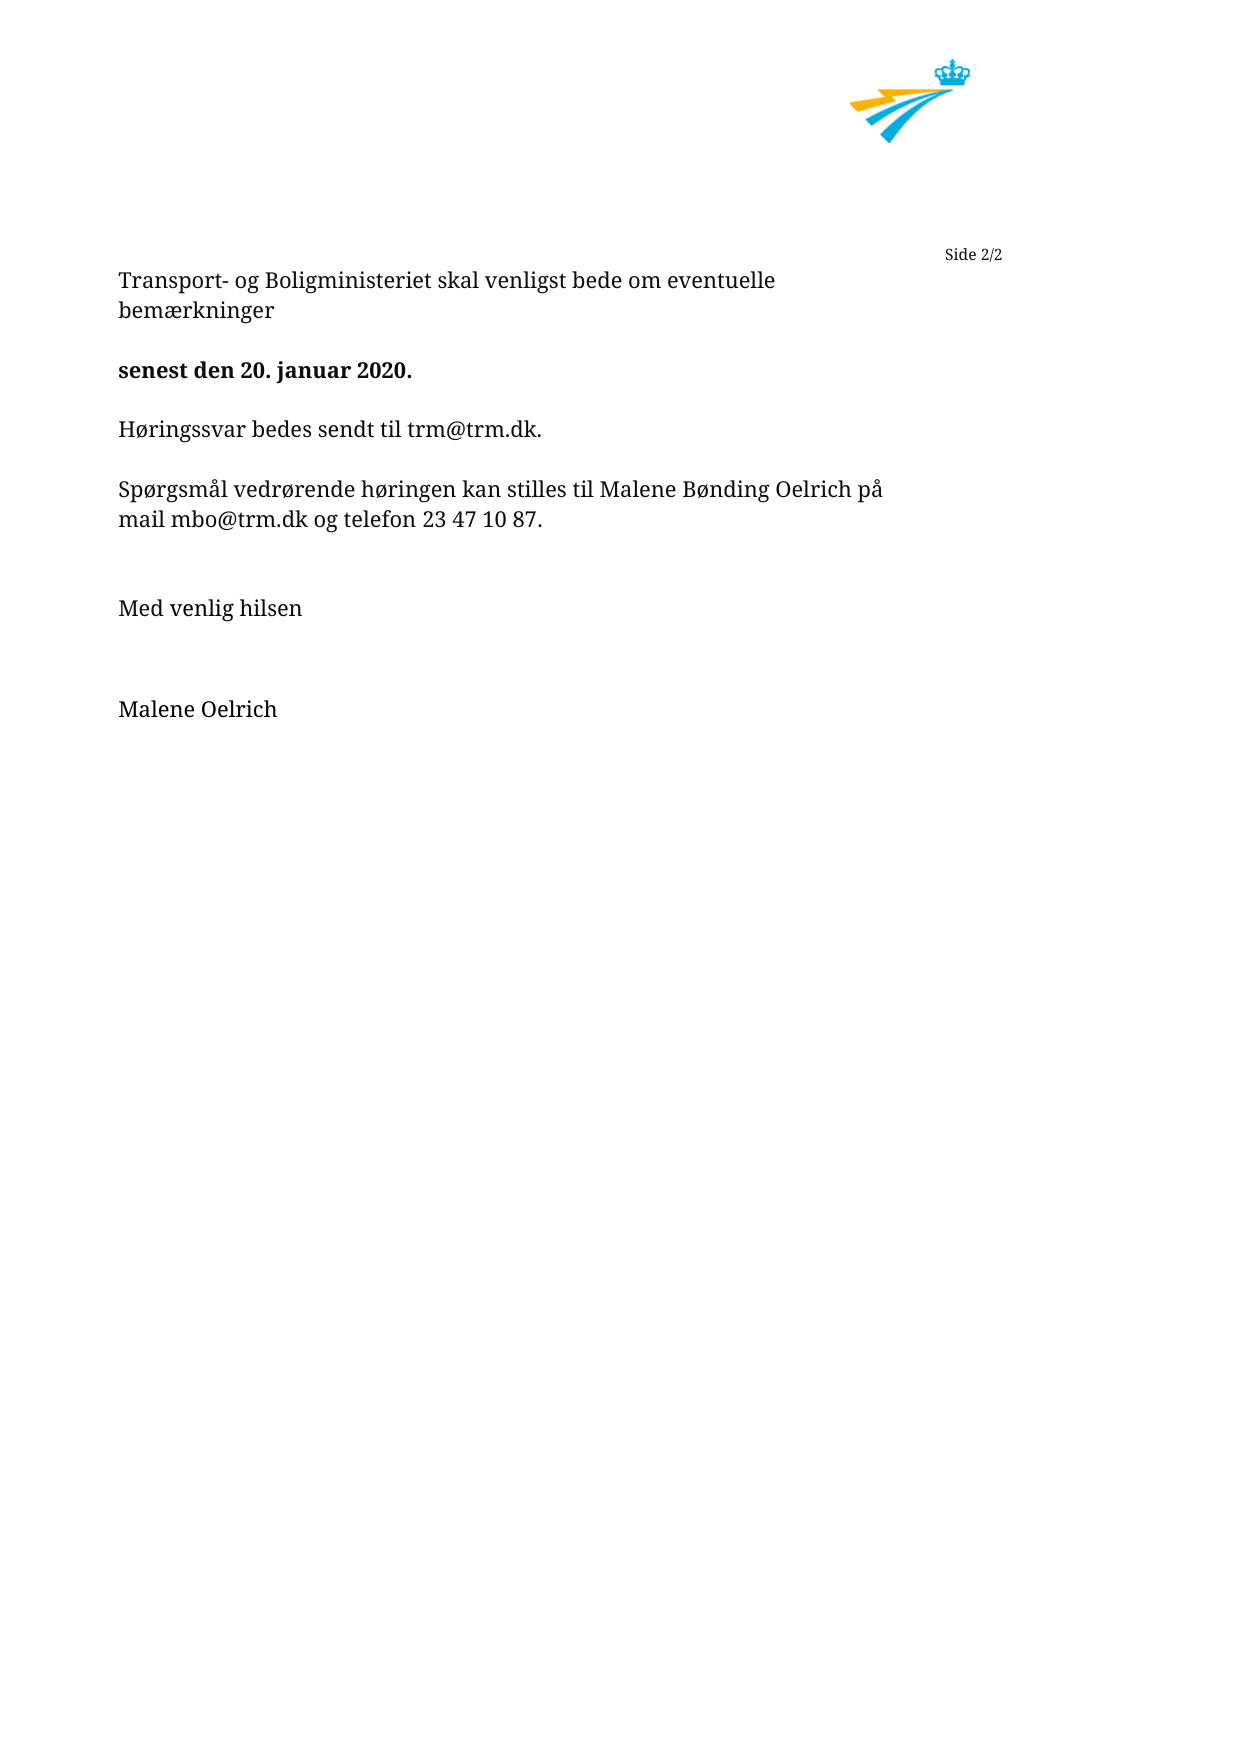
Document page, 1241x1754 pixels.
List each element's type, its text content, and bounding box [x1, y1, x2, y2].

text Malene Oelrich [118, 694, 886, 723]
picture [850, 59, 970, 143]
text Transport- og Boligministeriet skal venligst bede om eventuelle bemærkninger [118, 265, 886, 355]
picture [954, 69, 961, 78]
text senest den 20. januar 2020. [118, 355, 886, 414]
text Med venlig hilsen [118, 593, 886, 623]
text Høringssvar bedes sendt til trm@trm.dk. [118, 414, 886, 474]
text Spørgsmål vedrørende høringen kan stilles til Malene Bønding Oelrich på mail mbo@trm.dk og telefon 23 47 10 87. [118, 474, 886, 593]
